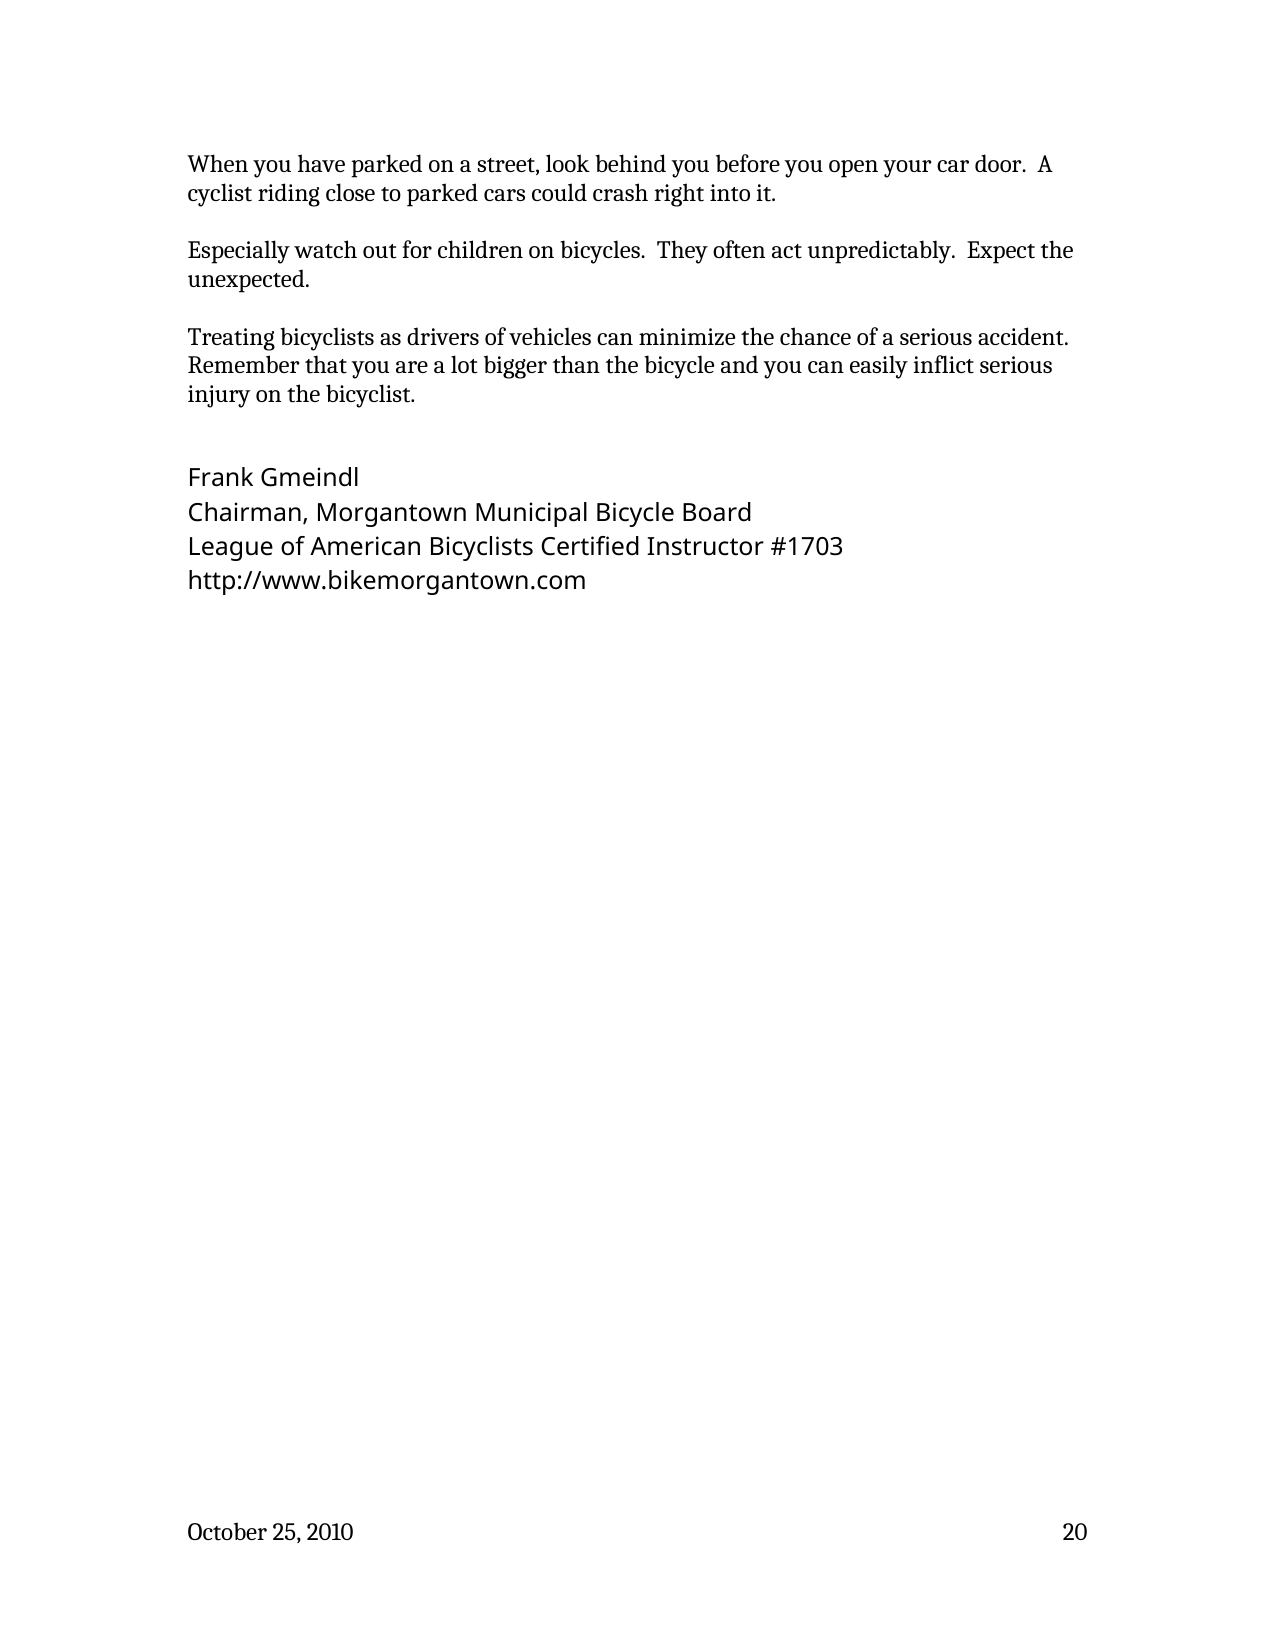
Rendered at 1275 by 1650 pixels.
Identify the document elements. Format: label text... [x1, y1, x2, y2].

text http://www.bikemorgantown.com [187, 562, 1087, 596]
text Frank Gmeindl [187, 460, 1087, 494]
text Especially watch out for children on bicycles. They often act unpredictably. Expect the unexpected. [187, 236, 1087, 294]
text League of American Bicyclists Certified Instructor #1703 [187, 528, 1087, 562]
text When you have parked on a street, look behind you before you open your car door. A cyclist riding close to parked cars could crash right into it. [187, 150, 1087, 207]
text Chairman, Morgantown Municipal Bicycle Board [187, 494, 1087, 528]
text Treating bicyclists as drivers of vehicles can minimize the chance of a serious accident. Remember that you are a lot bigger than the bicycle and you can easily inflict serious injury on the bicyclist. [187, 322, 1087, 409]
